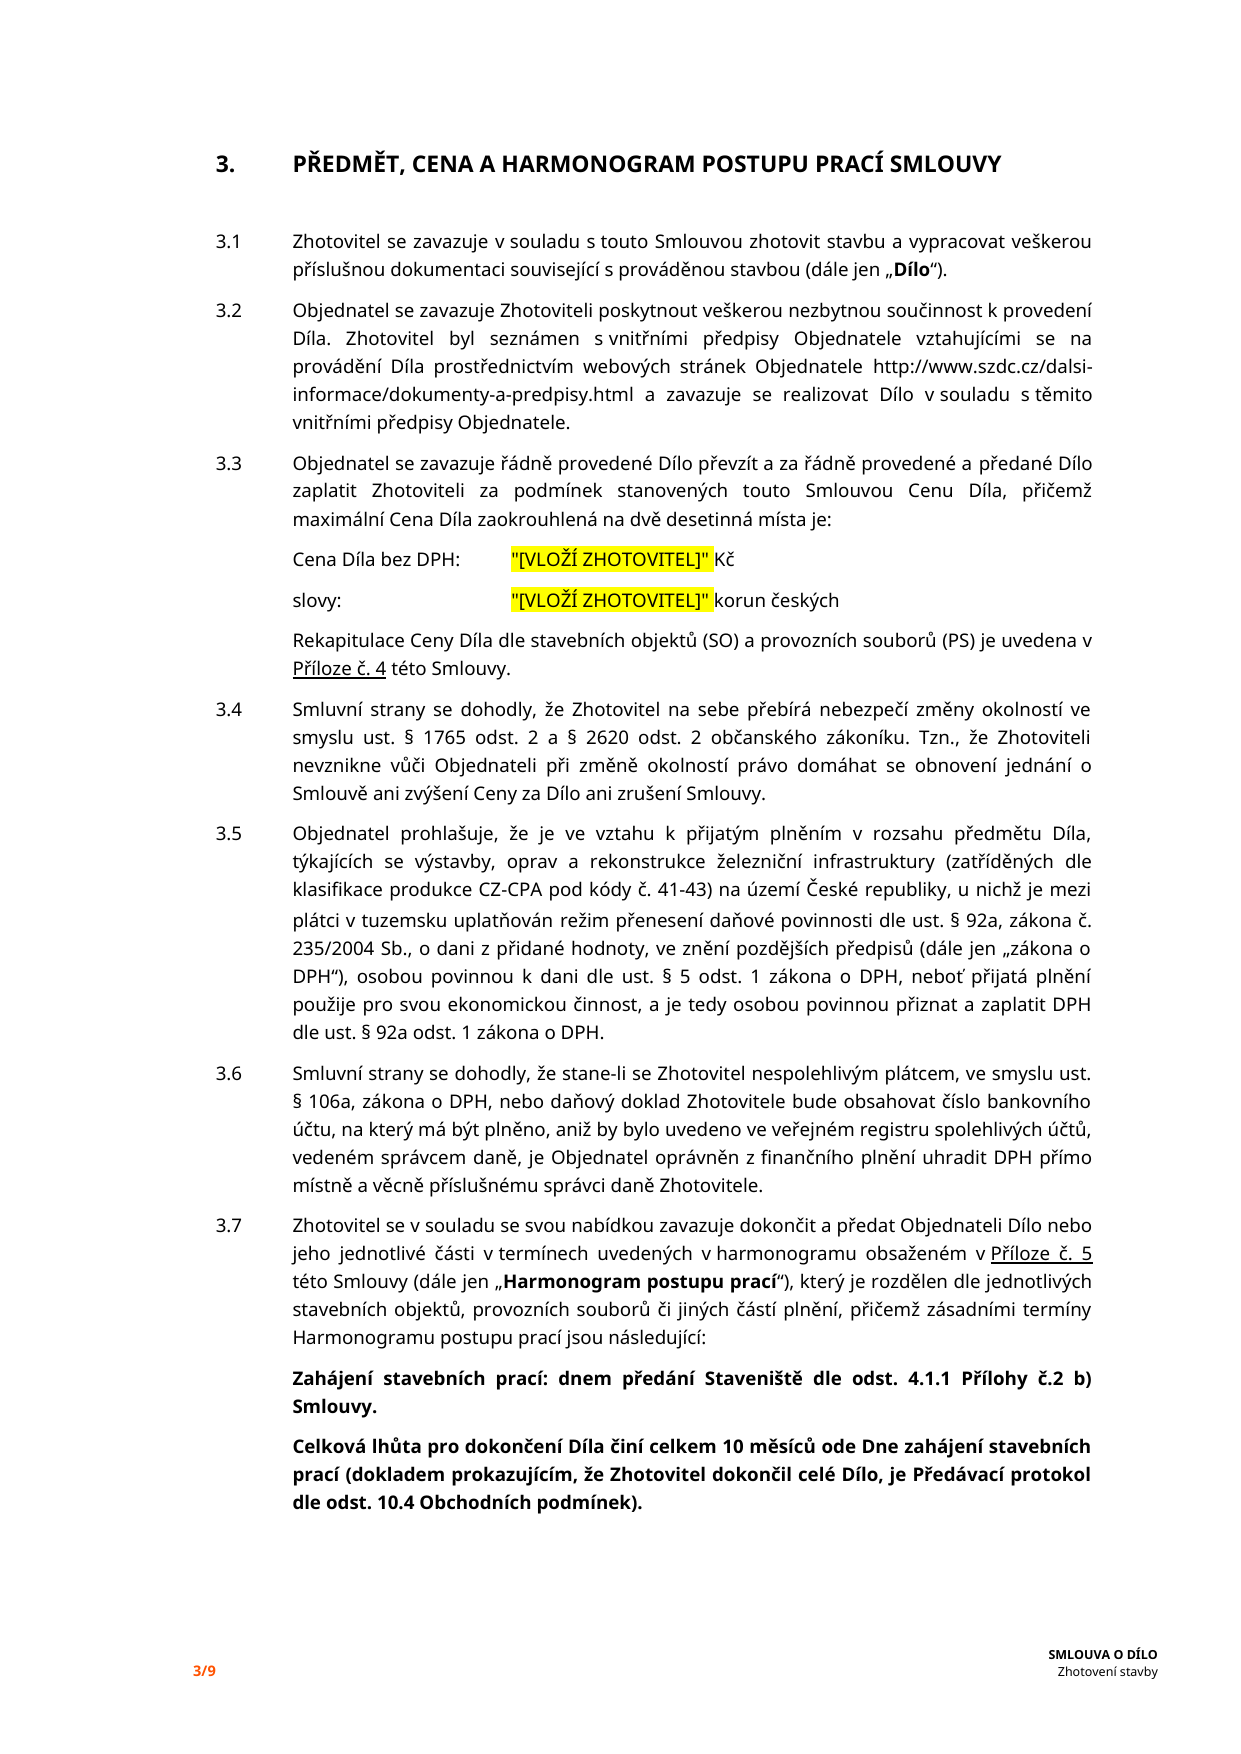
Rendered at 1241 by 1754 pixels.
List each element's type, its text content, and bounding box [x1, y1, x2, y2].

text slovy: korun českých [714, 587, 1093, 612]
text Smluvní strany se dohodly, že Zhotovitel na sebe přebírá nebezpečí změny okolností ve smyslu ust. § 1765 odst. 2 a § 2620 odst. 2 občanského zákoníku. Tzn., že Zhotoviteli nevznikne vůči Objednateli při změně okolností právo domáhat se obnovení jednání o Smlouvě ani zvýšení Ceny za Dílo ani zrušení Smlouvy. [216, 696, 1093, 806]
text Objednatel se zavazuje Zhotoviteli poskytnout veškerou nezbytnou součinnost k provedení Díla. Zhotovitel byl seznámen s vnitřními předpisy Objednatele vztahujícími se na provádění Díla prostřednictvím webových stránek Objednatele http://www.szdc.cz/dalsi-informace/dokumenty-a-predpisy.html a zavazuje se realizovat Dílo v souladu s těmito vnitřními předpisy Objednatele. [216, 297, 1093, 435]
text Zhotovitel se v souladu se svou nabídkou zavazuje dokončit a předat Objednateli Dílo nebo jeho jednotlivé části v termínech uvedených v harmonogramu obsaženém v Příloze č. 5 této Smlouvy (dále jen „Harmonogram postupu prací“), který je rozdělen dle jednotlivých stavebních objektů, provozních souborů či jiných částí plnění, přičemž zásadními termíny Harmonogramu postupu prací jsou následující: [216, 1212, 1093, 1350]
text PŘEDMĚT, CENA A HARMONOGRAM POSTUPU PRACÍ SMLOUVY [216, 147, 1093, 179]
text Rekapitulace Ceny Díla dle stavebních objektů (SO) a provozních souborů (PS) je uvedena v Příloze č. 4 této Smlouvy. [292, 627, 1093, 681]
text Celková lhůta pro dokončení Díla činí celkem 10 měsíců ode Dne zahájení stavebních prací (dokladem prokazujícím, že Zhotovitel dokončil celé Dílo, je Předávací protokol dle odst. 10.4 Obchodních podmínek). [292, 1434, 1093, 1515]
text Cena Díla bez DPH: Kč [292, 546, 511, 572]
text Objednatel se zavazuje řádně provedené Dílo převzít a za řádně provedené a předané Dílo zaplatit Zhotoviteli za podmínek stanovených touto Smlouvou Cenu Díla, přičemž maximální Cena Díla zaokrouhlená na dvě desetinná místa je: [216, 450, 1093, 531]
text Zhotovitel se zavazuje v souladu s touto Smlouvou zhotovit stavbu a vypracovat veškerou příslušnou dokumentaci související s prováděnou stavbou (dále jen „Dílo“). [216, 229, 1093, 282]
text Objednatel prohlašuje, že je ve vztahu k přijatým plněním v rozsahu předmětu Díla, týkajících se výstavby, oprav a rekonstrukce železniční infrastruktury (zatříděných dle klasifikace produkce CZ-CPA pod kódy č. 41-43) na území České republiky, u nichž je mezi plátci v tuzemsku uplatňován režim přenesení daňové povinnosti dle ust. § 92a, zákona č. 235/2004 Sb., o dani z přidané hodnoty, ve znění pozdějších předpisů (dále jen „zákona o DPH“), osobou povinnou k dani dle ust. § 5 odst. 1 zákona o DPH, neboť přijatá plnění použije pro svou ekonomickou činnost, a je tedy osobou povinnou přiznat a zaplatit DPH dle ust. § 92a odst. 1 zákona o DPH. [216, 821, 1093, 1045]
text slovy: korun českých [292, 587, 511, 612]
text Smluvní strany se dohodly, že stane-li se Zhotovitel nespolehlivým plátcem, ve smyslu ust. § 106a, zákona o DPH, nebo daňový doklad Zhotovitele bude obsahovat číslo bankovního účtu, na který má být plněno, aniž by bylo uvedeno ve veřejném registru spolehlivých účtů, vedeném správcem daně, je Objednatel oprávněn z finančního plnění uhradit DPH přímo místně a věcně příslušnému správci daně Zhotovitele. [216, 1060, 1093, 1197]
text Zahájení stavebních prací: dnem předání Staveniště dle odst. 4.1.1 Přílohy č.2 b) Smlouvy. [292, 1365, 1093, 1419]
text Cena Díla bez DPH: Kč [714, 546, 1093, 572]
